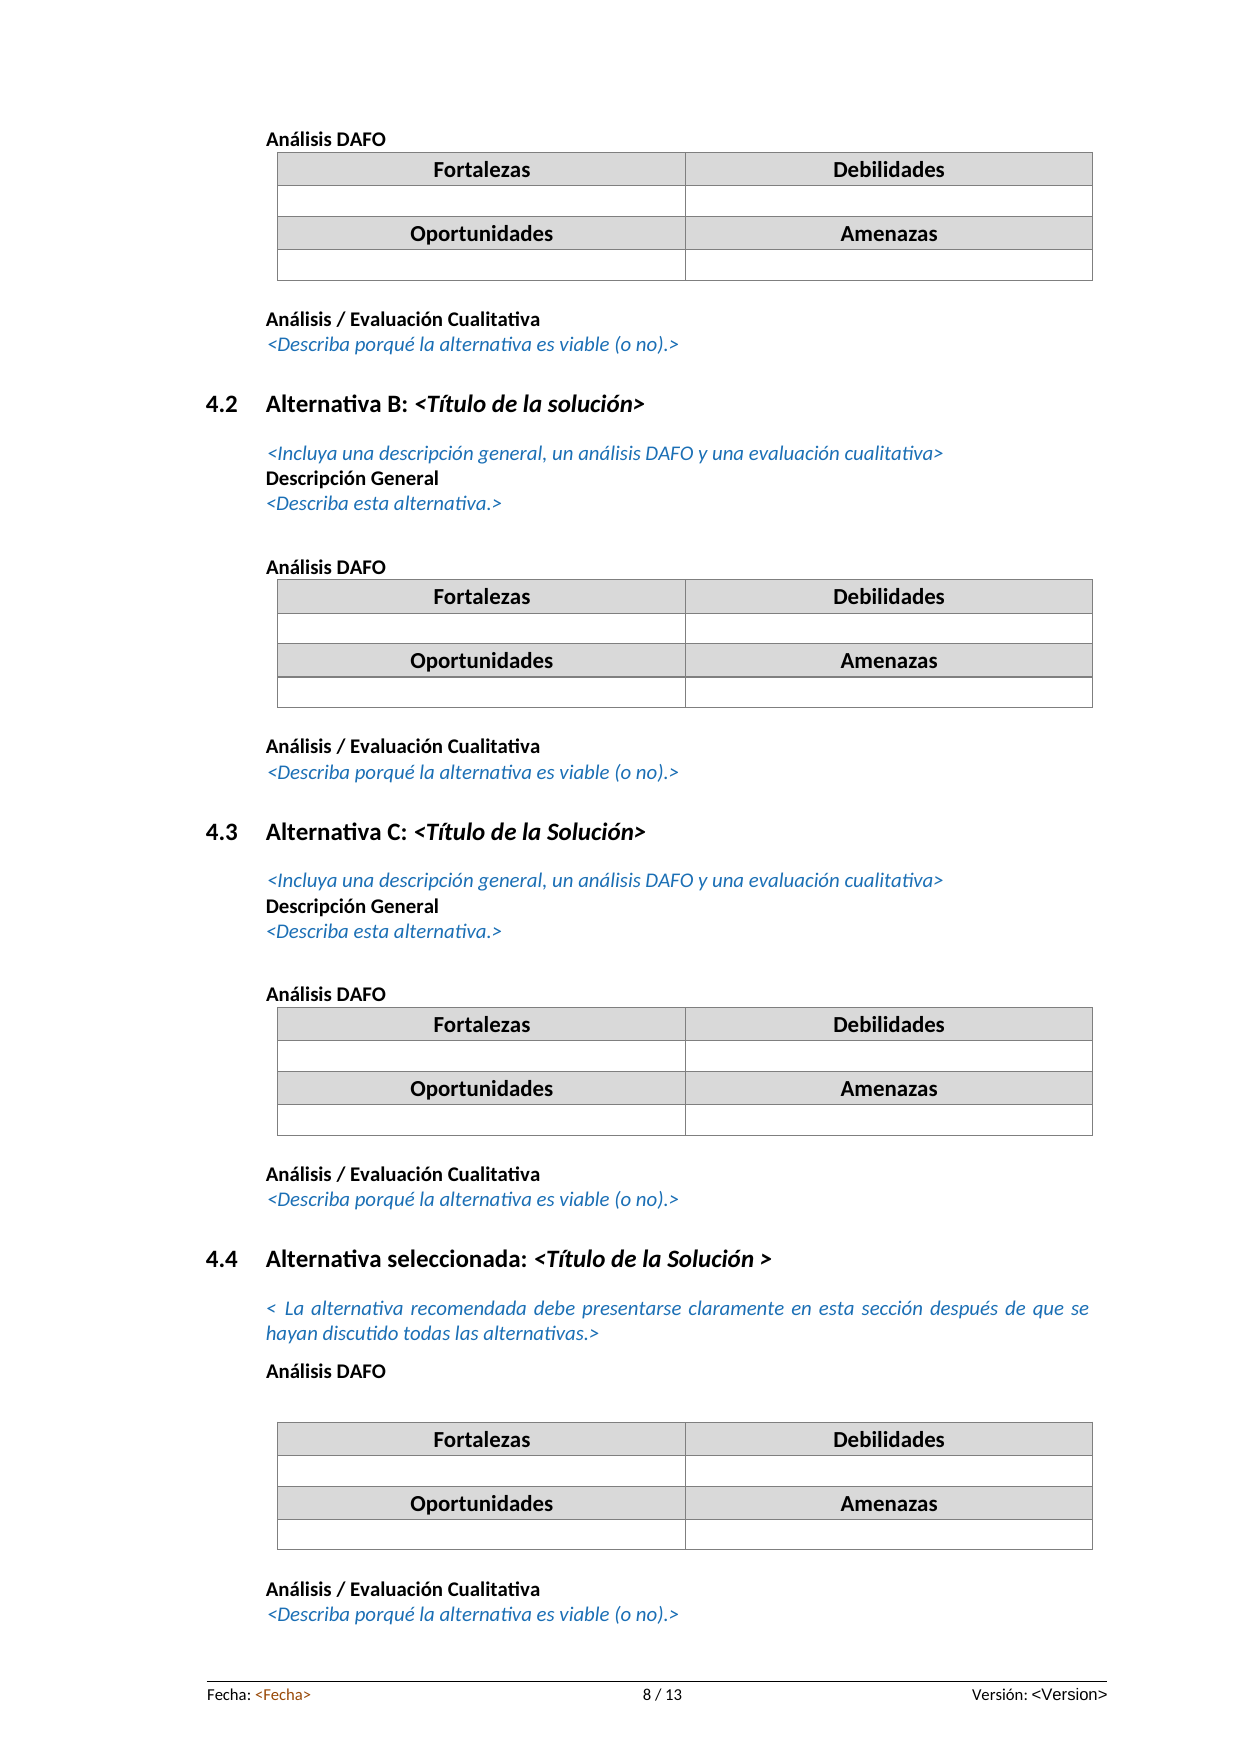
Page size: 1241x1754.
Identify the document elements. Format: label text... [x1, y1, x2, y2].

table_cell [686, 614, 1092, 643]
table_cell Amenazas [686, 217, 1092, 249]
text <Incluya una descripción general, un análisis DAFO y una evaluación cualitativa> [207, 867, 1092, 893]
text <Describa porqué la alternativa es viable (o no).> [207, 331, 1092, 357]
table_cell [686, 1105, 1092, 1135]
table_header Fortalezas [278, 580, 685, 613]
table_cell [278, 1520, 685, 1549]
text <Describa porqué la alternativa es viable (o no).> [207, 759, 1092, 784]
table_cell Amenazas [686, 1487, 1092, 1519]
text Análisis / Evaluación Cualitativa [266, 1161, 1092, 1187]
table_cell [278, 1456, 685, 1486]
text Análisis / Evaluación Cualitativa [266, 733, 1092, 759]
text Análisis / Evaluación Cualitativa [266, 306, 1092, 331]
text <Incluya una descripción general, un análisis DAFO y una evaluación cualitativa> [207, 440, 1092, 465]
table_header Fortalezas [278, 153, 685, 185]
subtitle Alternativa B: <Título de la solución> [206, 388, 1092, 419]
text Análisis DAFO [207, 1358, 1092, 1384]
text < La alternativa recomendada debe presentarse claramente en esta sección después de que se hayan discutido todas las alternativas.> [266, 1295, 1092, 1346]
subtitle Alternativa C: <Título de la Solución> [206, 816, 1092, 847]
table_cell Amenazas [686, 644, 1092, 676]
table_cell [686, 678, 1092, 707]
text <Describa esta alternativa.> [266, 918, 1092, 944]
table_header Debilidades [686, 580, 1092, 613]
table_header Fortalezas [278, 1008, 685, 1040]
table_header Debilidades [686, 1423, 1092, 1455]
table_cell [278, 186, 685, 216]
table_cell [278, 250, 685, 279]
text Análisis DAFO [207, 982, 1092, 1007]
text Análisis DAFO [207, 554, 1092, 579]
table_header Debilidades [686, 153, 1092, 185]
table_cell [686, 250, 1092, 279]
table_cell [278, 1041, 685, 1071]
table_cell Amenazas [686, 1072, 1092, 1104]
subtitle Alternativa seleccionada: <Título de la Solución > [206, 1244, 1092, 1274]
table_cell [278, 614, 685, 643]
table_cell Oportunidades [278, 644, 685, 676]
text <Describa porqué la alternativa es viable (o no).> [207, 1601, 1092, 1627]
table_cell [686, 186, 1092, 216]
table_header Debilidades [686, 1008, 1092, 1040]
table_cell [686, 1041, 1092, 1071]
table_cell [278, 678, 685, 707]
text Descripción General [266, 465, 1092, 491]
table_header Fortalezas [278, 1423, 685, 1455]
table_cell [278, 1105, 685, 1135]
table_cell Oportunidades [278, 1072, 685, 1104]
table_cell [686, 1520, 1092, 1549]
text Descripción General [266, 893, 1092, 918]
table_cell Oportunidades [278, 1487, 685, 1519]
text Análisis DAFO [207, 126, 1092, 152]
text Análisis / Evaluación Cualitativa [266, 1576, 1092, 1601]
table_cell Oportunidades [278, 217, 685, 249]
table_cell [686, 1456, 1092, 1486]
text <Describa esta alternativa.> [266, 491, 1092, 516]
text <Describa porqué la alternativa es viable (o no).> [207, 1187, 1092, 1212]
